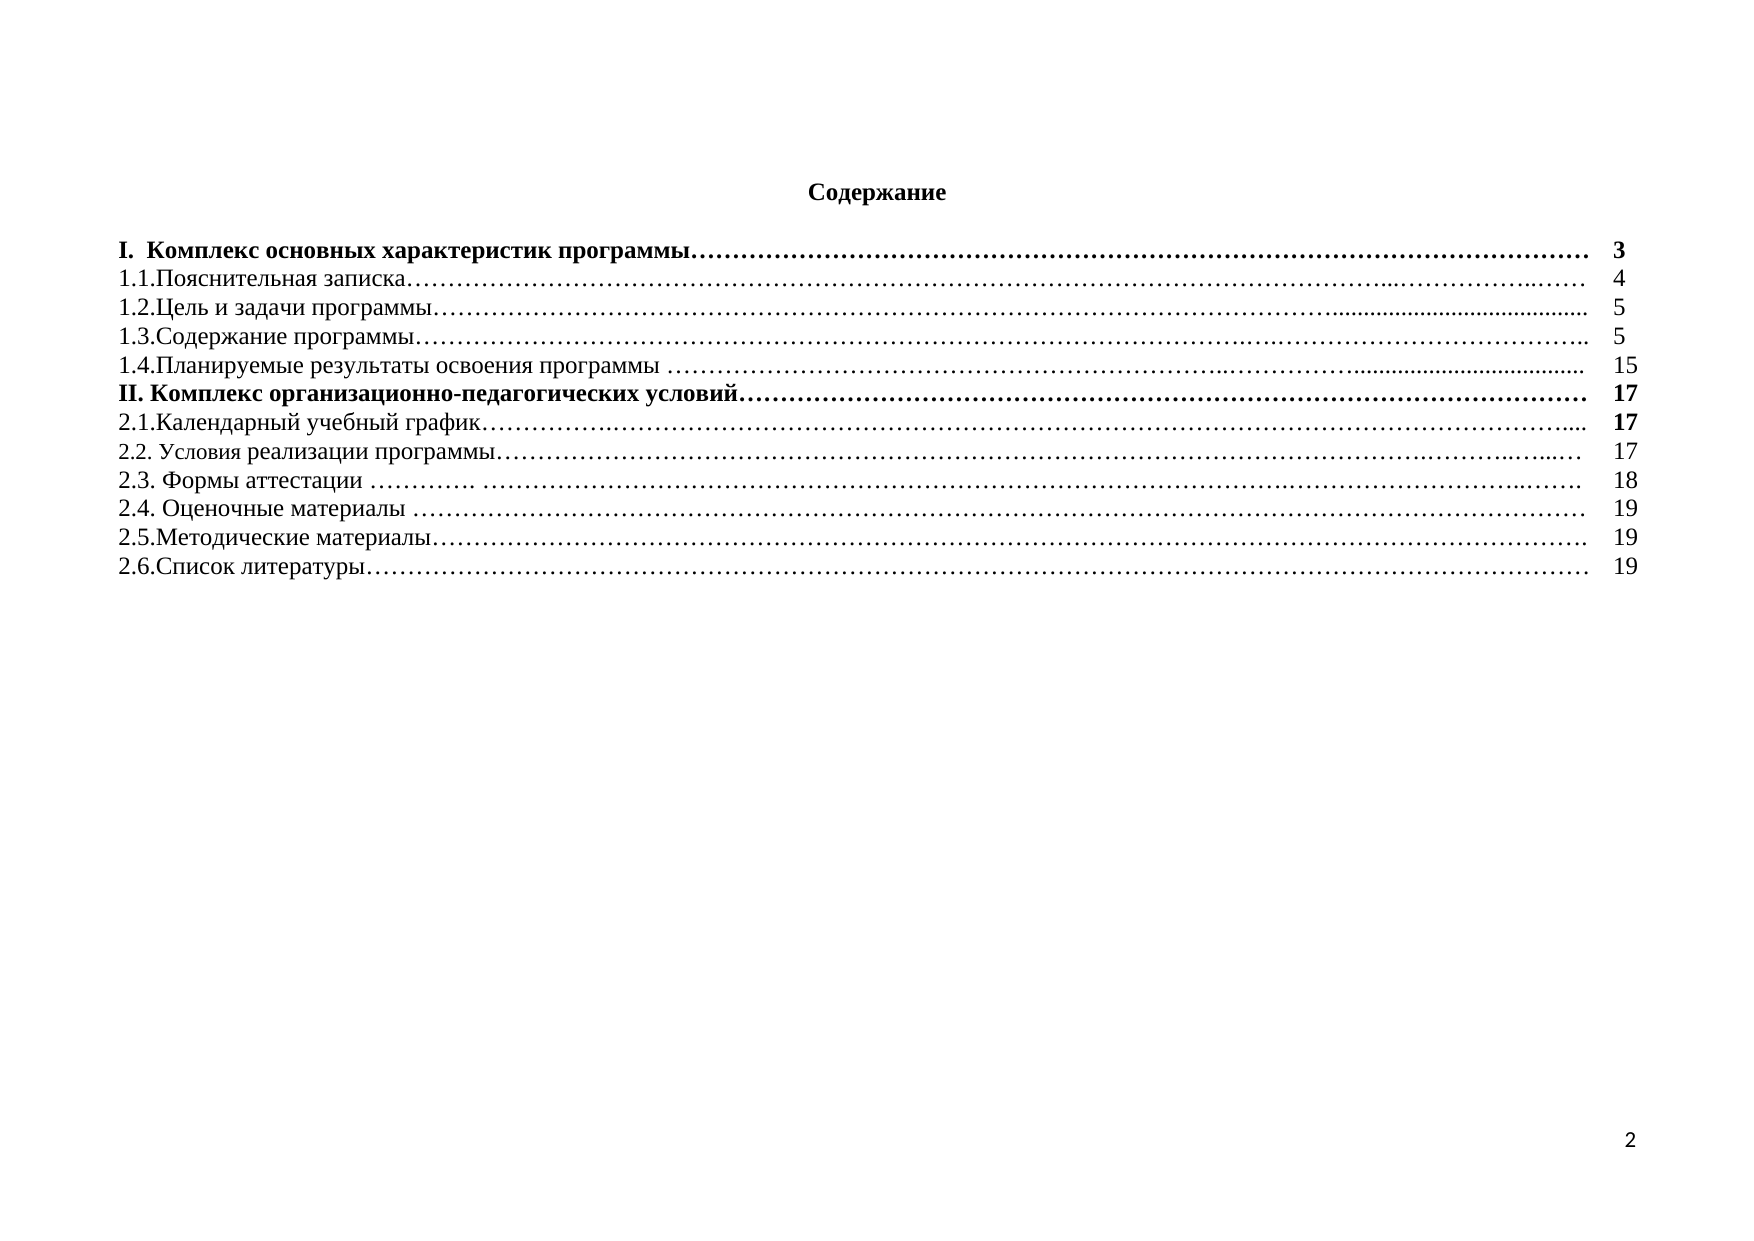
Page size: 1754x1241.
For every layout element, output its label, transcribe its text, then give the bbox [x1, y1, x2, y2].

text Содержание [118, 177, 1636, 206]
table_cell 1.3.Содержание программы……………………………………………………………………………………….….……………………………….. [107, 321, 1602, 350]
table_cell 5 [1602, 321, 1654, 350]
table_cell 2.3. Формы аттестации …………. …………………………………………………………………………………….………………………..……. [107, 465, 1602, 493]
table_cell 5 [1602, 292, 1654, 321]
table_cell 4 [1602, 264, 1654, 292]
table_header 3 [1602, 235, 1654, 263]
table_cell 1.2.Цель и задачи программы………………………………………………………………………………………………......................................... [107, 292, 1602, 321]
table_cell 17 [1602, 407, 1654, 436]
table_cell 2.2. Условия реализации программы………………………………………………………………………………………………….………..…...… [107, 436, 1602, 465]
table_cell II. Комплекс организационно-педагогических условий………………………………………………………………………………………… [107, 379, 1602, 407]
table_cell 1.1.Пояснительная записка………………………………………………………………………………………………………...……………..…… [107, 264, 1602, 292]
table_cell 17 [1602, 379, 1654, 407]
table_cell 15 [1602, 350, 1654, 378]
table_cell 19 19 19 [1602, 494, 1654, 580]
table_cell 2.4. Оценочные материалы …………………………………………………………………………………………………………………………… 2.5.Методические материалы…………………………………………………………………………………………………………………………. 2.6.Список литературы………………………………………………………………………………………………………………………………… [107, 494, 1602, 580]
table_header I. Комплекс основных характеристик программы……………………………………………………………………………………………… [107, 235, 1602, 263]
table_cell 1.4.Планируемые результаты освоения программы …………………………………………………………..……………..................................... [107, 350, 1602, 378]
table_cell 17 [1602, 436, 1654, 465]
table_cell 18 [1602, 465, 1654, 493]
table_cell 2.1.Календарный учебный график…………….…………………………………………………………………………………………………….... [107, 407, 1602, 436]
